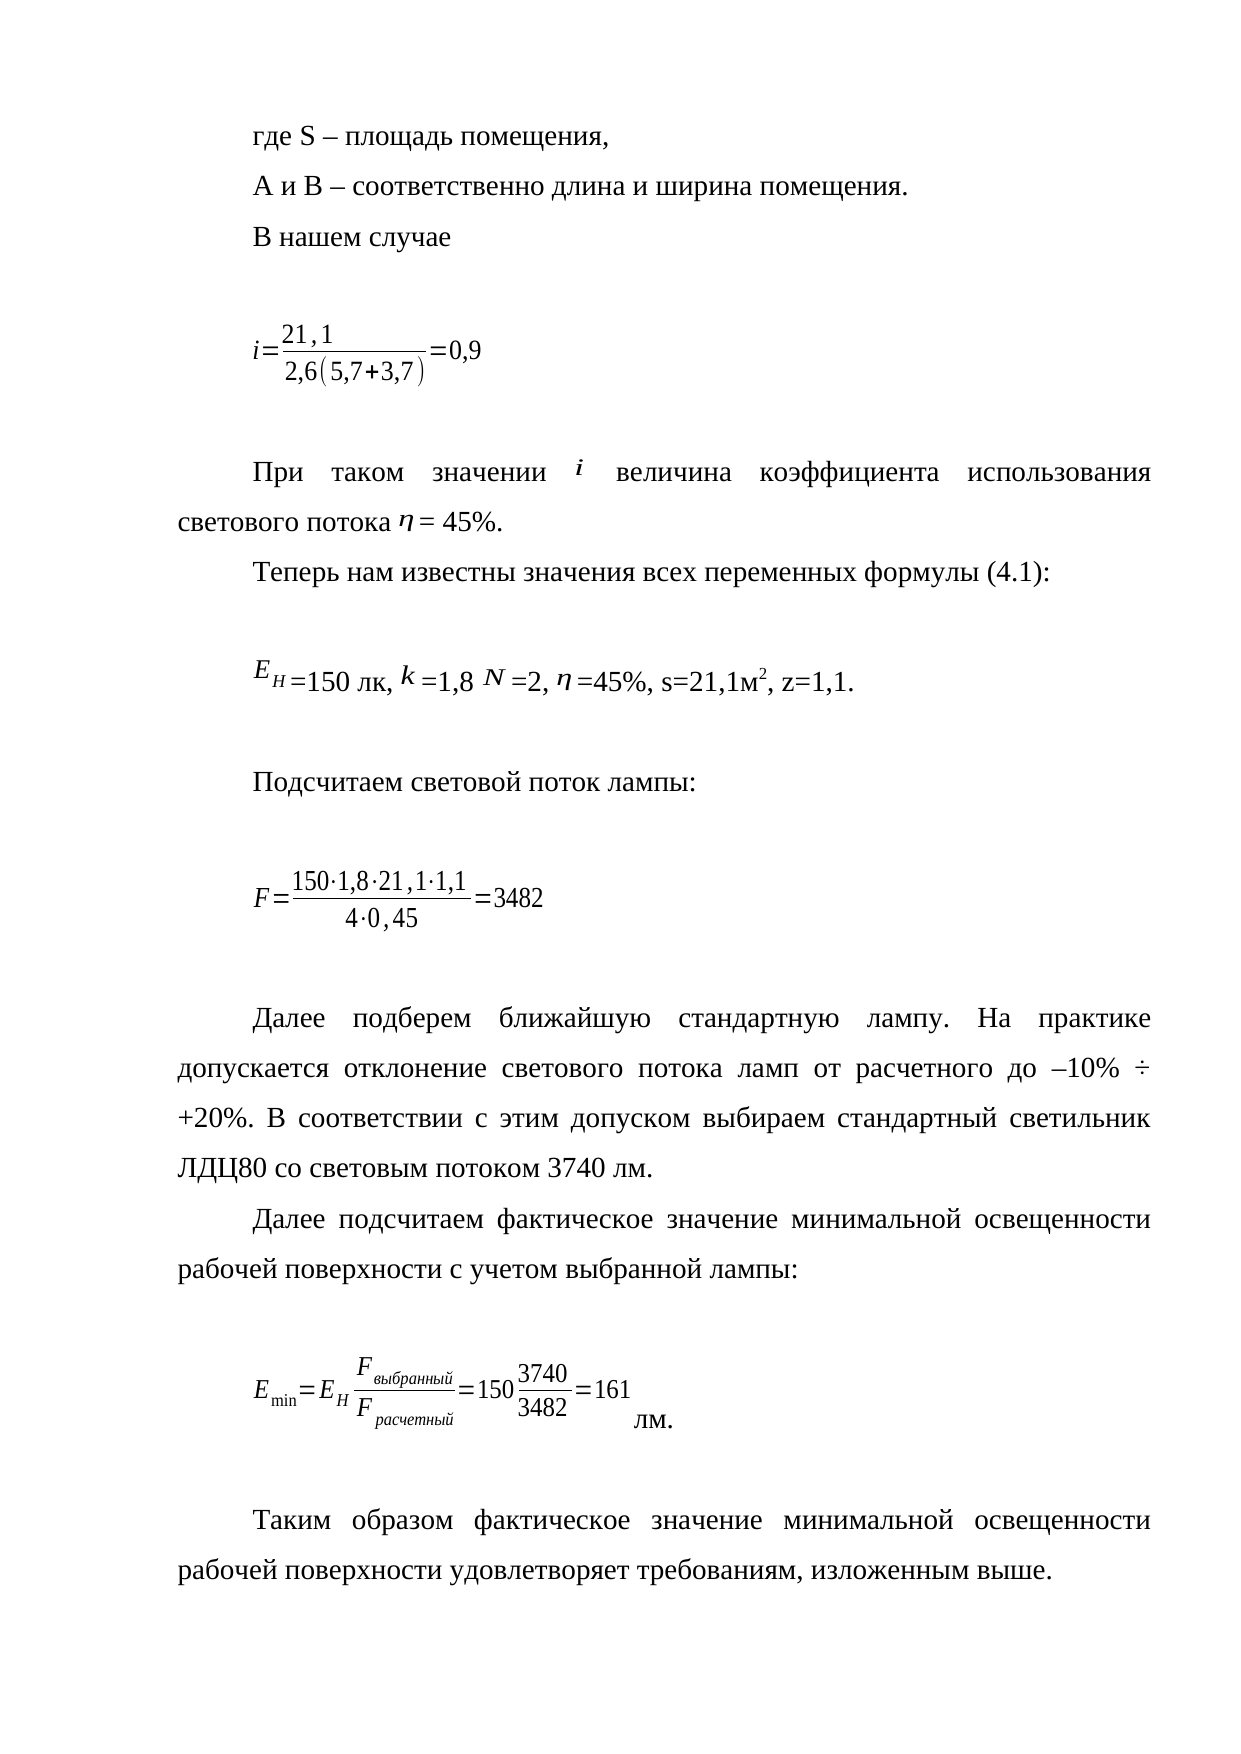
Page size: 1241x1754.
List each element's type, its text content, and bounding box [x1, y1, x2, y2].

text Теперь нам известны значения всех переменных формулы (4.1): [177, 554, 1152, 588]
text где S – площадь помещения, [177, 118, 1152, 152]
text Подсчитаем световой поток лампы: [177, 764, 1152, 798]
text Далее подсчитаем фактическое значение минимальной освещенности рабочей поверхности с учетом выбранной лампы: [177, 1201, 1152, 1285]
text При таком значении величина коэффициента использования светового потока = 45%. [177, 454, 1152, 538]
text Далее подберем ближайшую стандартную лампу. На практике допускается отклонение светового потока ламп от расчетного до –10% ÷ +20%. В соответствии с этим допуском выбираем стандартный светильник ЛДЦ80 со световым потоком 3740 лм. [177, 1000, 1152, 1184]
text Таким образом фактическое значение минимальной освещенности рабочей поверхности удовлетворяет требованиям, изложенным выше. [177, 1502, 1152, 1586]
text =150 лк, =1,8 =2, =45%, s=21,1м2, z=1,1. [177, 655, 1152, 697]
text В нашем случае [177, 219, 1152, 252]
text лм. [177, 1352, 1152, 1435]
text А и В – соответственно длина и ширина помещения. [177, 168, 1152, 202]
